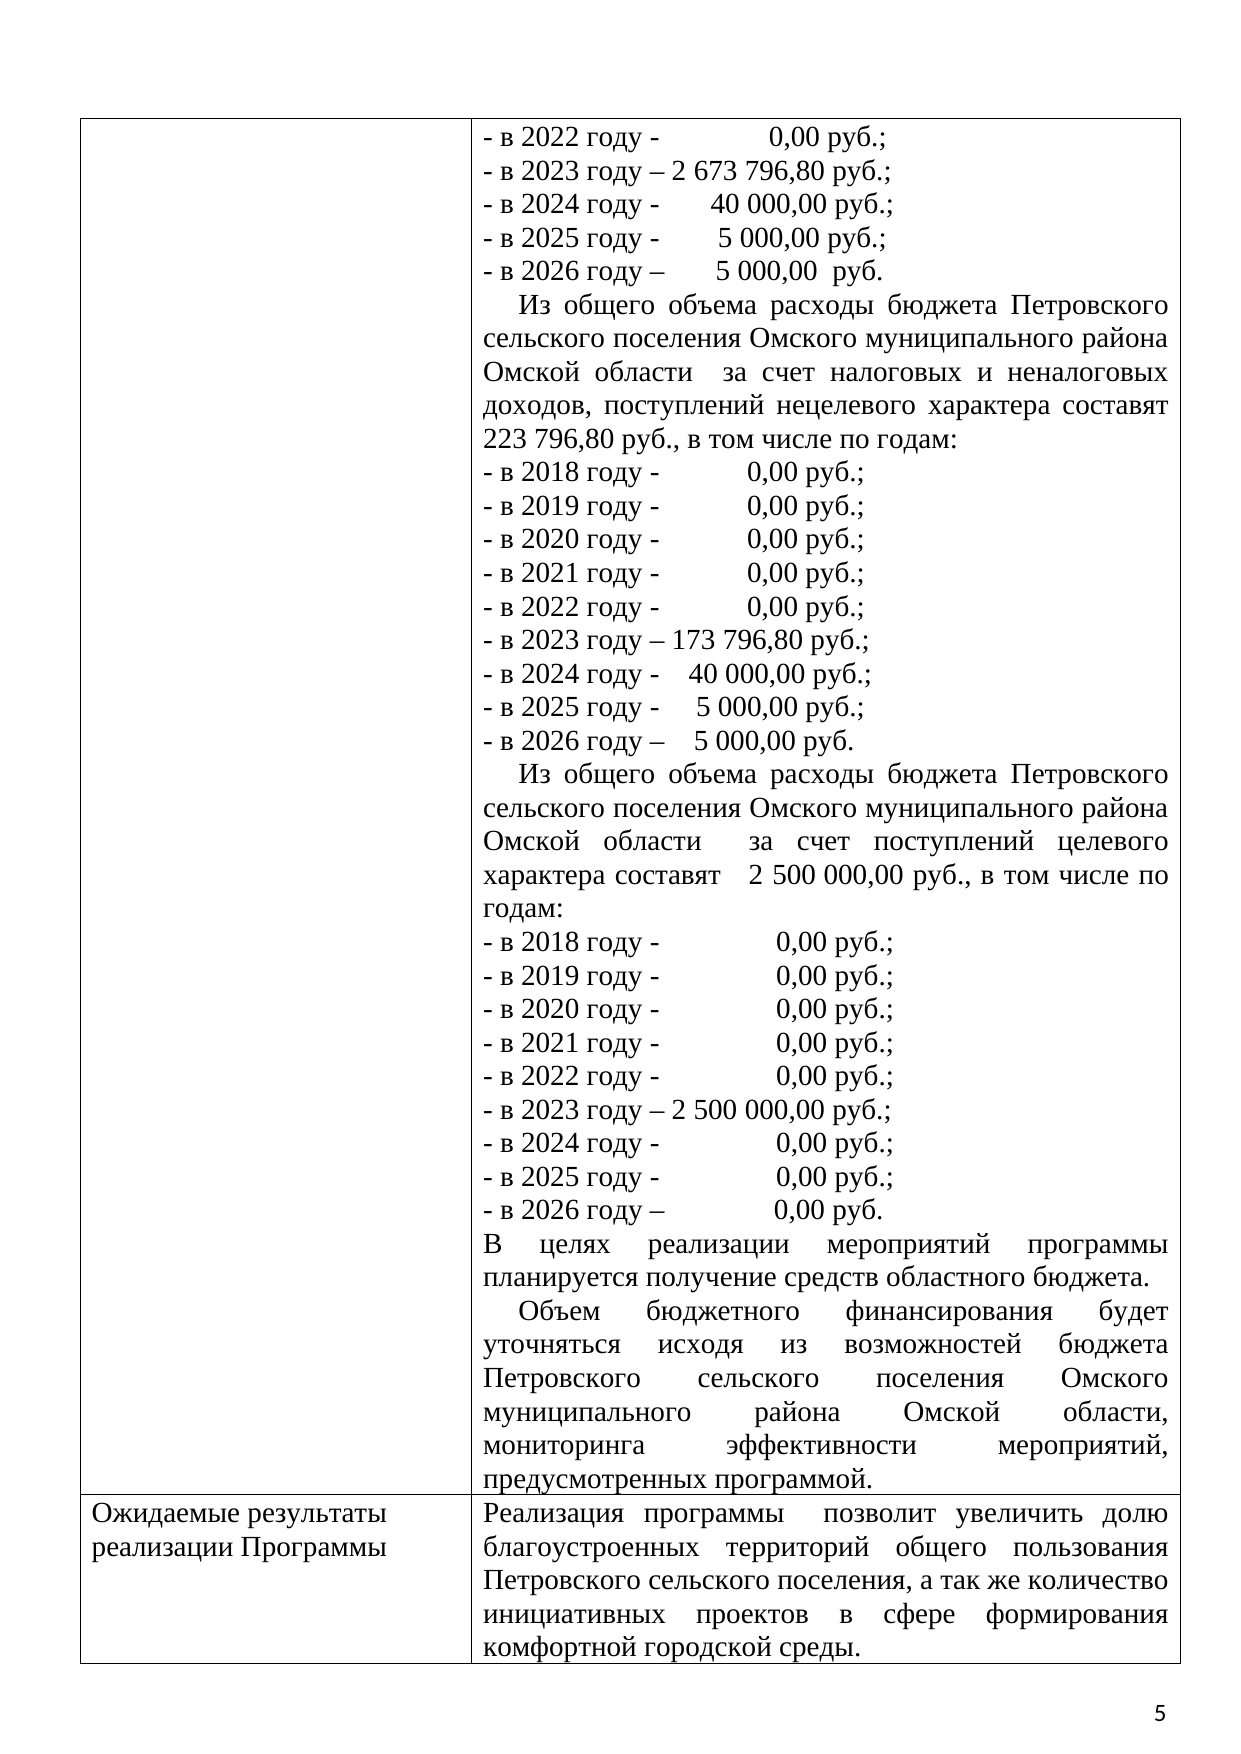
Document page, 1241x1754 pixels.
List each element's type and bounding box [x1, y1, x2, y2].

table_cell [472, 1495, 1180, 1663]
table_cell [81, 119, 471, 1494]
table_cell [81, 1495, 471, 1663]
table_cell [472, 119, 1180, 1494]
